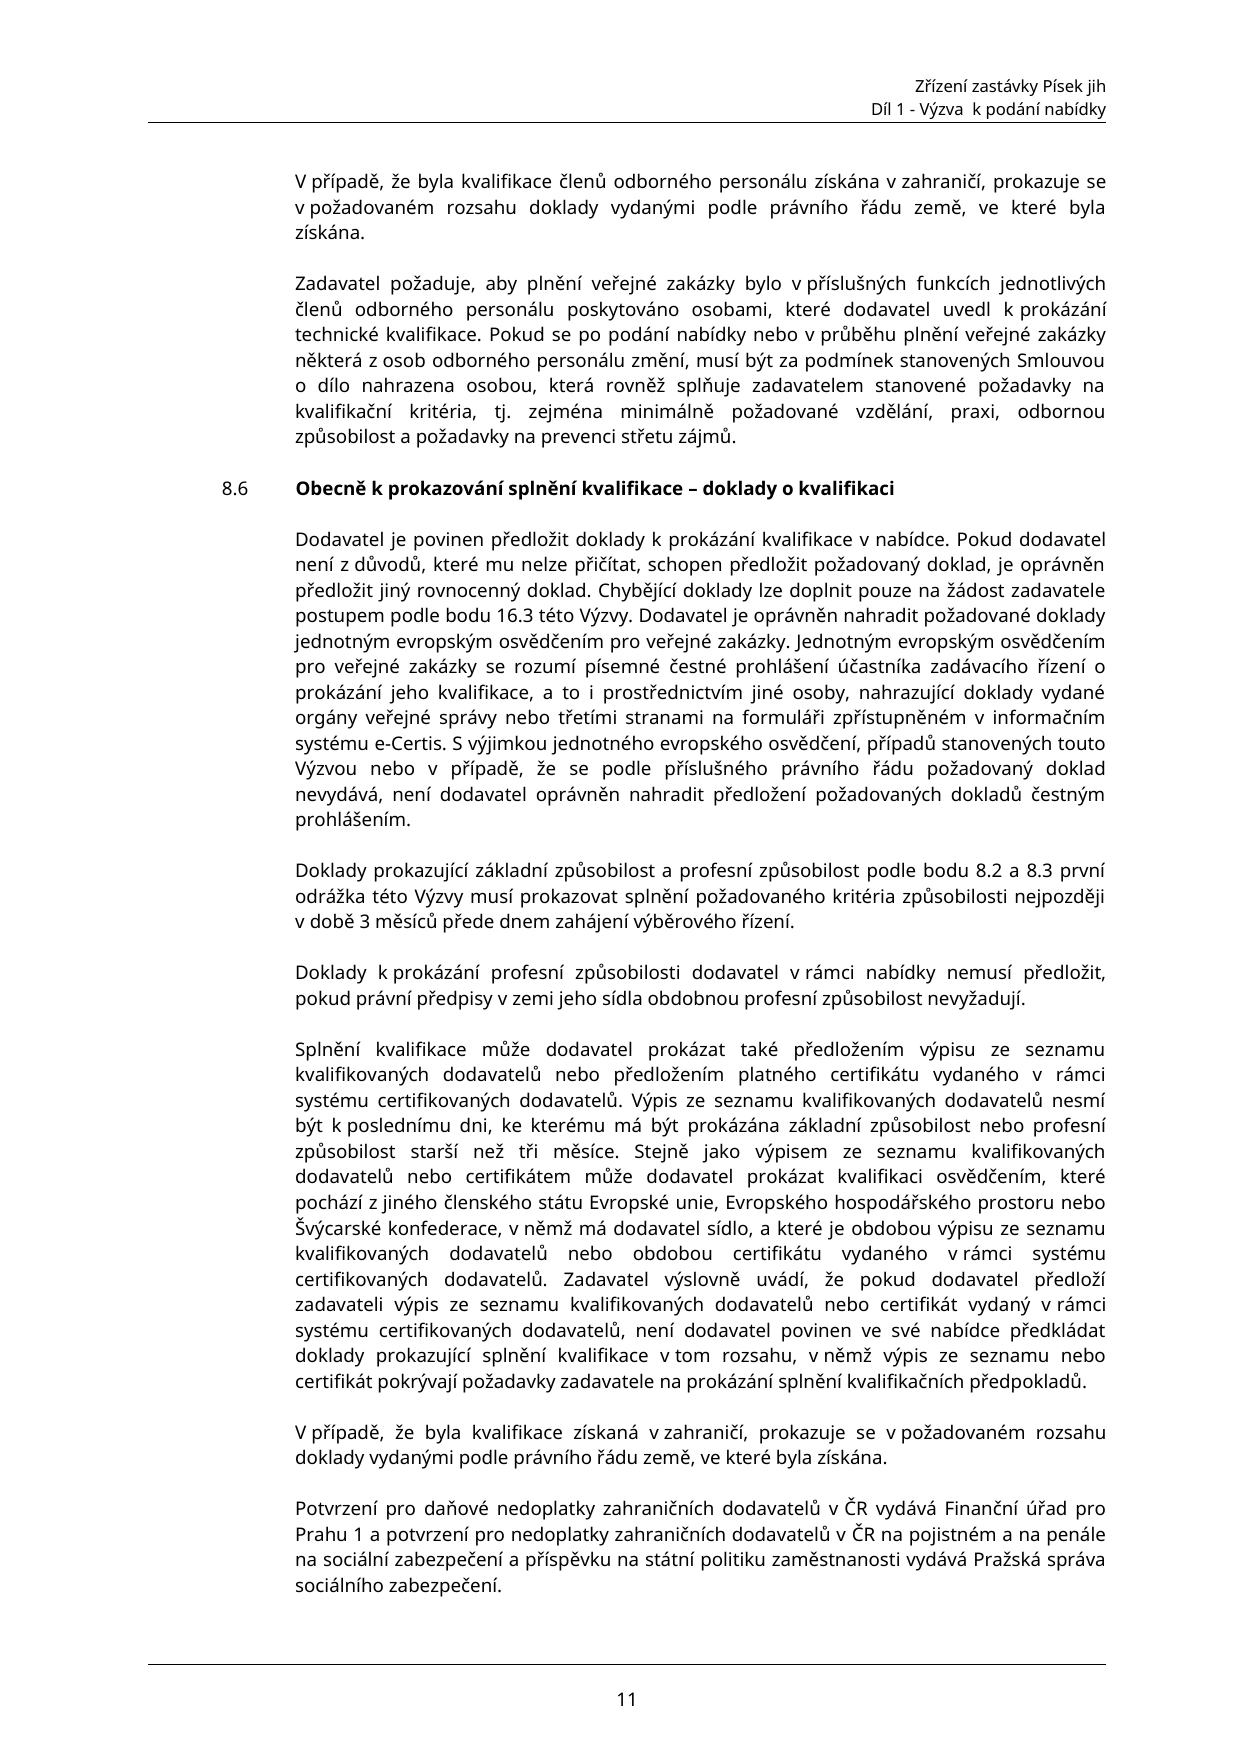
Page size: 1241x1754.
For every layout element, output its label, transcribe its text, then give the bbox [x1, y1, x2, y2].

text Dodavatel je povinen předložit doklady k prokázání kvalifikace v nabídce. Pokud dodavatel není z důvodů, které mu nelze přičítat, schopen předložit požadovaný doklad, je oprávněn předložit jiný rovnocenný doklad. Chybějící doklady lze doplnit pouze na žádost zadavatele postupem podle bodu 16.3 této Výzvy. Dodavatel je oprávněn nahradit požadované doklady jednotným evropským osvědčením pro veřejné zakázky. Jednotným evropským osvědčením pro veřejné zakázky se rozumí písemné čestné prohlášení účastníka zadávacího řízení o prokázání jeho kvalifikace, a to i prostřednictvím jiné osoby, nahrazující doklady vydané orgány veřejné správy nebo třetími stranami na formuláři zpřístupněném v informačním systému e-Certis. S výjimkou jednotného evropského osvědčení, případů stanovených touto Výzvou nebo v případě, že se podle příslušného právního řádu požadovaný doklad nevydává, není dodavatel oprávněn nahradit předložení požadovaných dokladů čestným prohlášením. [295, 526, 1106, 832]
text Doklady k prokázání profesní způsobilosti dodavatel v rámci nabídky nemusí předložit, pokud právní předpisy v zemi jeho sídla obdobnou profesní způsobilost nevyžadují. [295, 960, 1106, 1011]
text Potvrzení pro daňové nedoplatky zahraničních dodavatelů v ČR vydává Finanční úřad pro Prahu 1 a potvrzení pro nedoplatky zahraničních dodavatelů v ČR na pojistném a na penále na sociální zabezpečení a příspěvku na státní politiku zaměstnanosti vydává Pražská správa sociálního zabezpečení. [295, 1496, 1106, 1598]
text Splnění kvalifikace může dodavatel prokázat také předložením výpisu ze seznamu kvalifikovaných dodavatelů nebo předložením platného certifikátu vydaného v rámci systému certifikovaných dodavatelů. Výpis ze seznamu kvalifikovaných dodavatelů nesmí být k poslednímu dni, ke kterému má být prokázána základní způsobilost nebo profesní způsobilost starší než tři měsíce. Stejně jako výpisem ze seznamu kvalifikovaných dodavatelů nebo certifikátem může dodavatel prokázat kvalifikaci osvědčením, které pochází z jiného členského státu Evropské unie, Evropského hospodářského prostoru nebo Švýcarské konfederace, v němž má dodavatel sídlo, a které je obdobou výpisu ze seznamu kvalifikovaných dodavatelů nebo obdobou certifikátu vydaného v rámci systému certifikovaných dodavatelů. Zadavatel výslovně uvádí, že pokud dodavatel předloží zadavateli výpis ze seznamu kvalifikovaných dodavatelů nebo certifikát vydaný v rámci systému certifikovaných dodavatelů, není dodavatel povinen ve své nabídce předkládat doklady prokazující splnění kvalifikace v tom rozsahu, v němž výpis ze seznamu nebo certifikát pokrývají požadavky zadavatele na prokázání splnění kvalifikačních předpokladů. [295, 1036, 1106, 1393]
text 8.6 Obecně k prokazování splnění kvalifikace – doklady o kvalifikaci [222, 475, 1106, 500]
text Zadavatel požaduje, aby plnění veřejné zakázky bylo v příslušných funkcích jednotlivých členů odborného personálu poskytováno osobami, které dodavatel uvedl k prokázání technické kvalifikace. Pokud se po podání nabídky nebo v průběhu plnění veřejné zakázky některá z osob odborného personálu změní, musí být za podmínek stanovených Smlouvou o dílo nahrazena osobou, která rovněž splňuje zadavatelem stanovené požadavky na kvalifikační kritéria, tj. zejména minimálně požadované vzdělání, praxi, odbornou způsobilost a požadavky na prevenci střetu zájmů. [295, 271, 1106, 449]
text V případě, že byla kvalifikace členů odborného personálu získána v zahraničí, prokazuje se v požadovaném rozsahu doklady vydanými podle právního řádu země, ve které byla získána. [295, 168, 1106, 245]
text V případě, že byla kvalifikace získaná v zahraničí, prokazuje se v požadovaném rozsahu doklady vydanými podle právního řádu země, ve které byla získána. [295, 1419, 1106, 1470]
text Doklady prokazující základní způsobilost a profesní způsobilost podle bodu 8.2 a 8.3 první odrážka této Výzvy musí prokazovat splnění požadovaného kritéria způsobilosti nejpozději v době 3 měsíců přede dnem zahájení výběrového řízení. [295, 858, 1106, 934]
